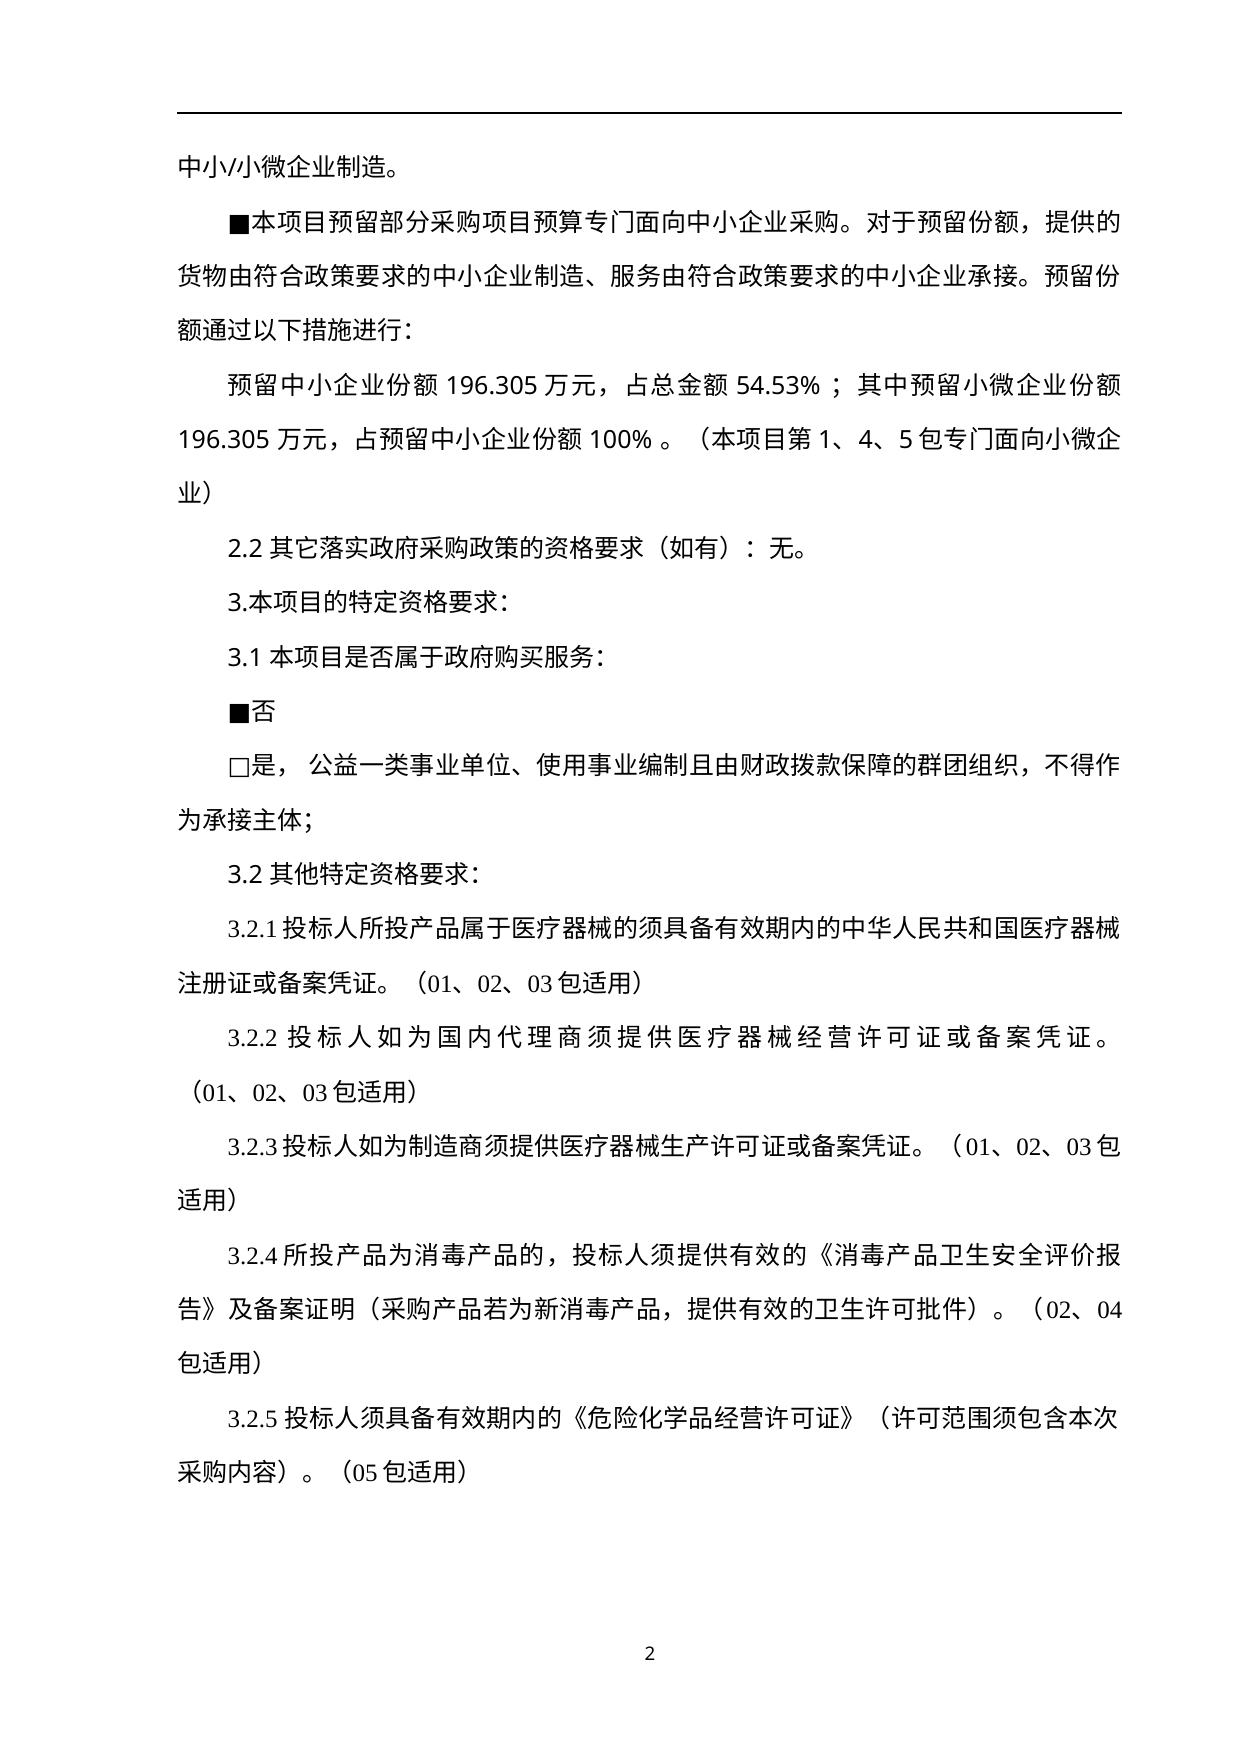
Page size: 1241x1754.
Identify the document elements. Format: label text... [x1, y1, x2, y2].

text 3.2.4所投产品为消毒产品的，投标人须提供有效的《消毒产品卫生安全评价报告》及备案证明（采购产品若为新消毒产品，提供有效的卫生许可批件）。（02、04包适用） [177, 1235, 1122, 1380]
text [177, 148, 1122, 184]
text 2.2 其它落实政府采购政策的资格要求（如有）：无。 [177, 528, 1122, 564]
text 3.2.1投标人所投产品属于医疗器械的须具备有效期内的中华人民共和国医疗器械注册证或备案凭证。（01、02、03包适用） [177, 909, 1122, 999]
text 3.2.2投标人如为国内代理商须提供医疗器械经营许可证或备案凭证。（01、02、03包适用） [177, 1018, 1122, 1108]
text □是， 公益一类事业单位、使用事业编制且由财政拨款保障的群团组织，不得作为承接主体； [177, 746, 1122, 836]
text 3.2.5 投标人须具备有效期内的《危险化学品经营许可证》（许可范围须包含本次采购内容）。（05包适用） [177, 1398, 1122, 1489]
text ■否 [177, 691, 1122, 728]
text 3.2.3投标人如为制造商须提供医疗器械生产许可证或备案凭证。（01、02、03包适用） [177, 1126, 1122, 1217]
text 3.1 本项目是否属于政府购买服务： [177, 637, 1122, 673]
text 3.本项目的特定资格要求： [177, 583, 1122, 619]
text ■本项目预留部分采购项目预算专门面向中小企业采购。对于预留份额，提供的货物由符合政策要求的中小企业制造、服务由符合政策要求的中小企业承接。预留份额通过以下措施进行： [177, 202, 1122, 347]
text 3.2 其他特定资格要求： [177, 854, 1122, 891]
text 预留中小企业份额196.305万元，占总金额54.53% ；其中预留小微企业份额196.305 万元，占预留中小企业份额100% 。（本项目第1、4、5包专门面向小微企业） [177, 365, 1122, 510]
